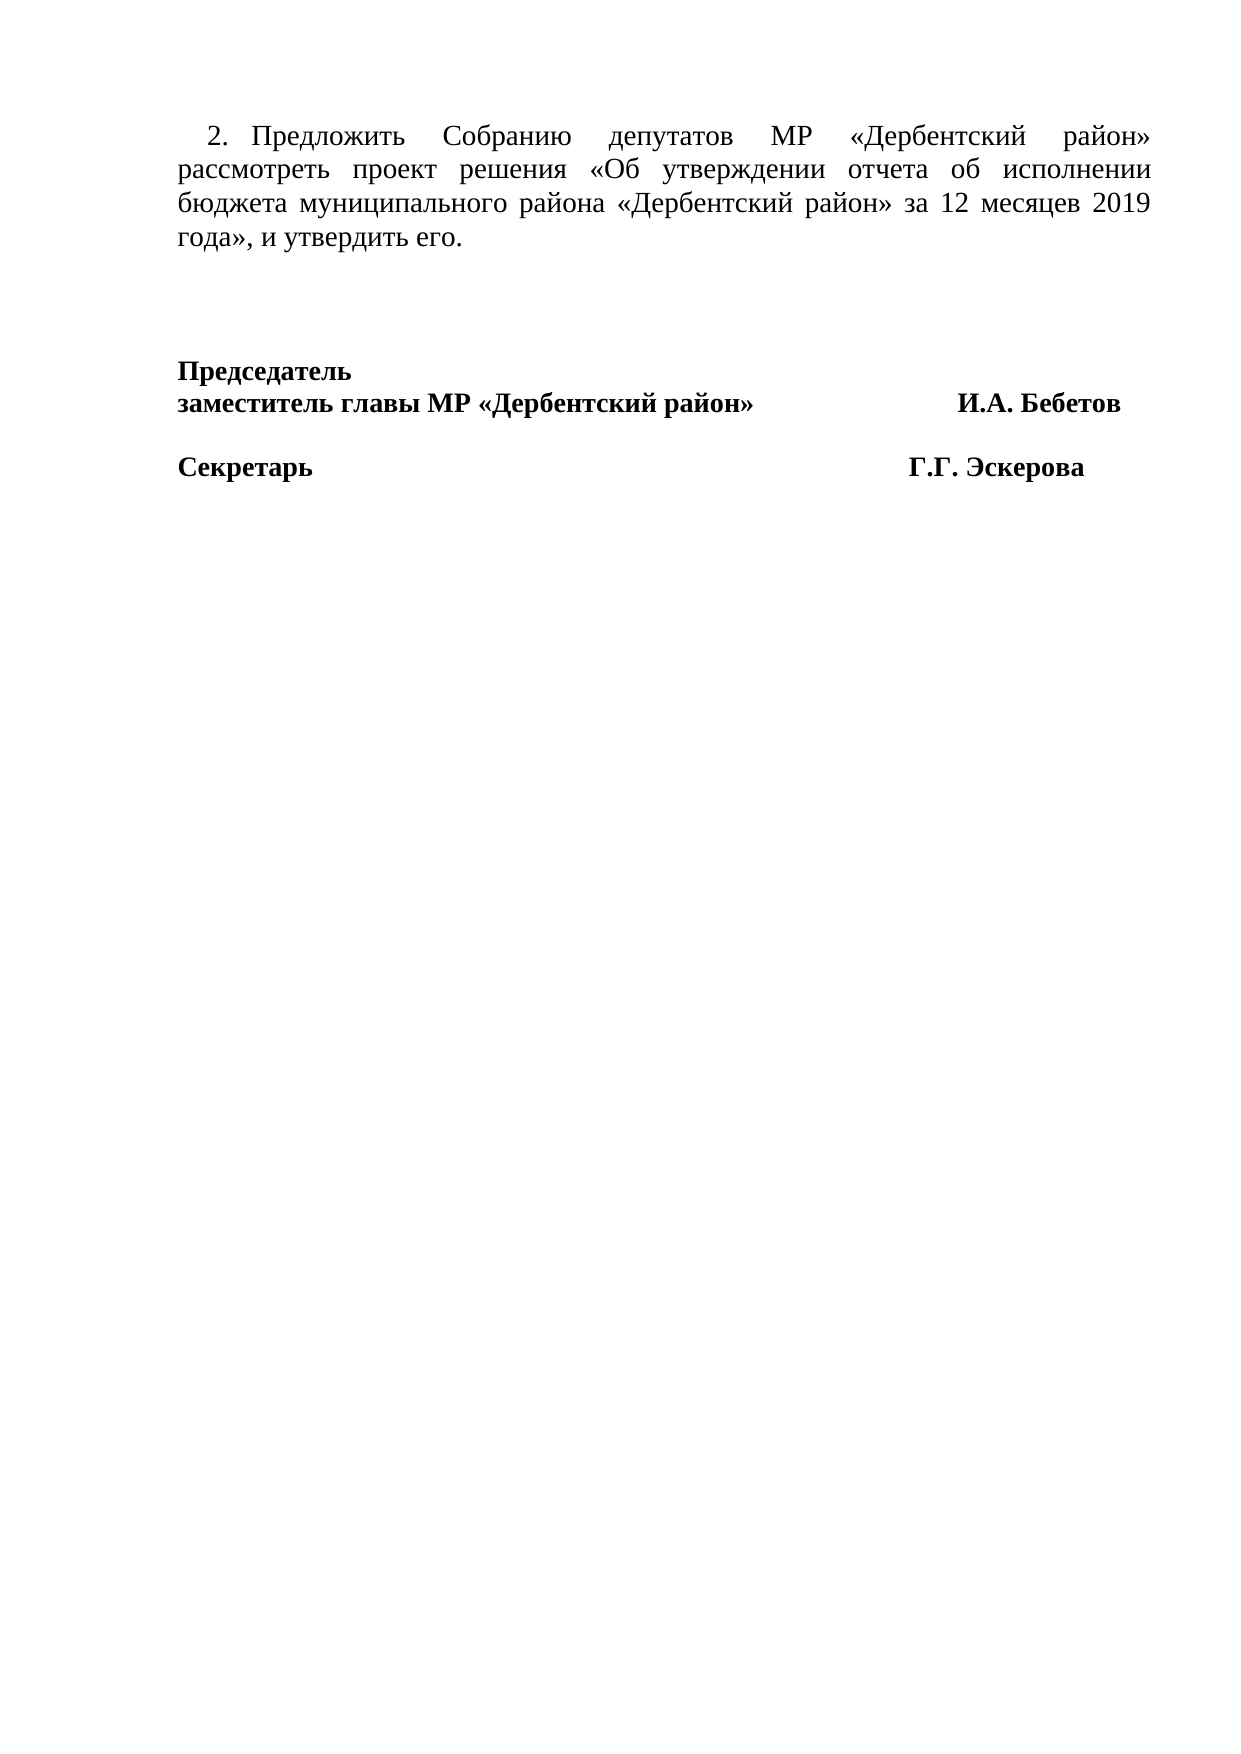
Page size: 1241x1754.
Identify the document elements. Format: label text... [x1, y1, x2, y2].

list Предложить Собранию депутатов МР «Дербентский район» рассмотреть проект решения «Об утверждении отчета об исполнении бюджета муниципального района «Дербентский район» за 12 месяцев 2019 года», и утвердить его. [177, 118, 1152, 252]
text заместитель главы МР «Дербентский район» И.А. Бебетов [177, 386, 1152, 419]
text Председатель [177, 354, 1152, 386]
text Секретарь Г.Г. Эскерова [177, 451, 1152, 482]
